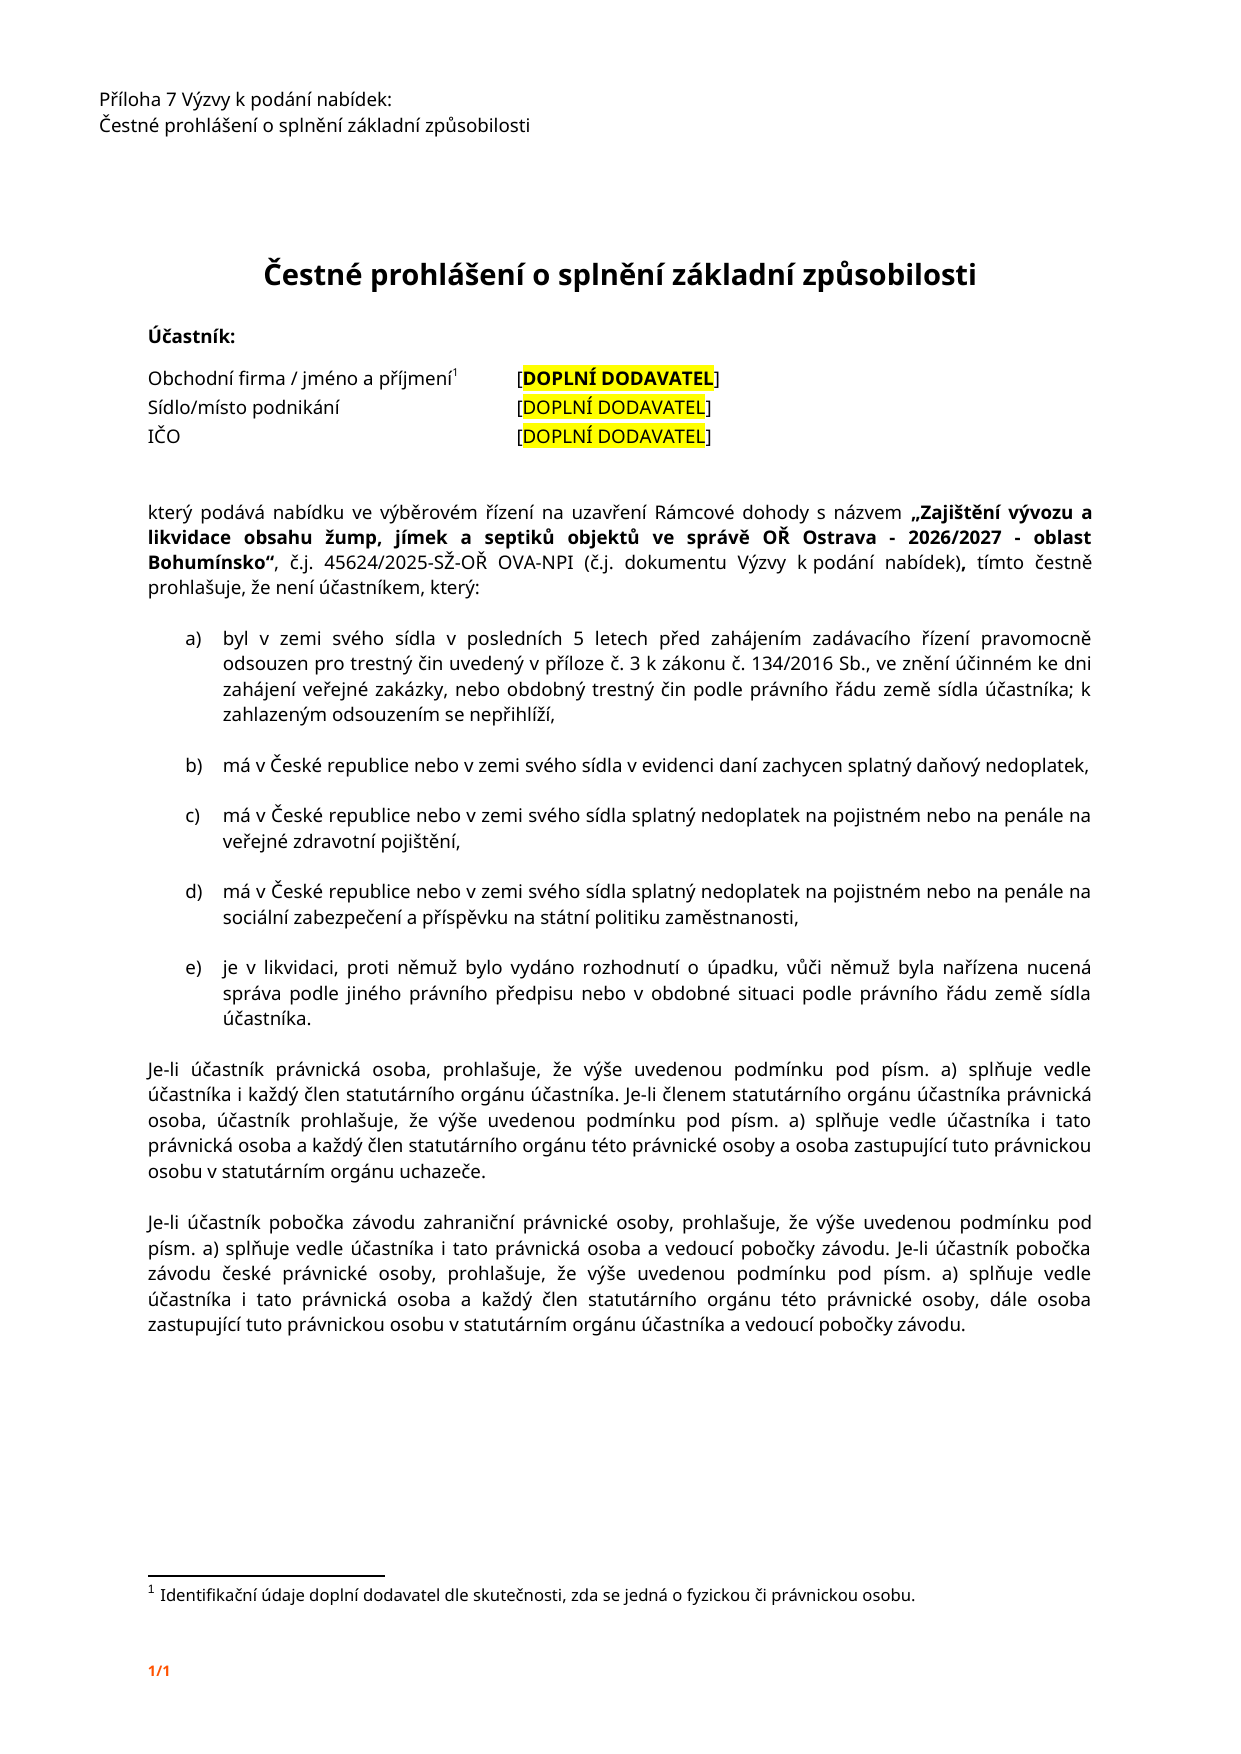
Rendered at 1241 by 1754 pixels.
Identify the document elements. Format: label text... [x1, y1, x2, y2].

text který podává nabídku ve výběrovém řízení na uzavření Rámcové dohody s názvem „Zajištění vývozu a likvidace obsahu žump, jímek a septiků objektů ve správě OŘ Ostrava - 2026/2027 - oblast Bohumínsko“, č.j. 45624/2025-SŽ-OŘ OVA-NPI (č.j. dokumentu Výzvy k podání nabídek), tímto čestně prohlašuje, že není účastníkem, který: [148, 499, 1093, 599]
text Je-li účastník právnická osoba, prohlašuje, že výše uvedenou podmínku pod písm. a) splňuje vedle účastníka i každý člen statutárního orgánu účastníka. Je-li členem statutárního orgánu účastníka právnická osoba, účastník prohlašuje, že výše uvedenou podmínku pod písm. a) splňuje vedle účastníka i tato právnická osoba a každý člen statutárního orgánu této právnické osoby a osoba zastupující tuto právnickou osobu v statutárním orgánu uchazeče. [148, 1056, 1093, 1184]
list má v České republice nebo v zemi svého sídla v evidenci daní zachycen splatný daňový nedoplatek, [185, 752, 1093, 777]
text Obchodní firma / jméno a příjmení [148, 362, 1093, 391]
list byl v zemi svého sídla v posledních 5 letech před zahájením zadávacího řízení pravomocně odsouzen pro trestný čin uvedený v příloze č. 3 k zákonu č. 134/2016 Sb., ve znění účinném ke dni zahájení veřejné zakázky, nebo obdobný trestný čin podle právního řádu země sídla účastníka; k zahlazeným odsouzením se nepřihlíží, [185, 625, 1093, 727]
list má v České republice nebo v zemi svého sídla splatný nedoplatek na pojistném nebo na penále na veřejné zdravotní pojištění, [185, 802, 1093, 853]
title Čestné prohlášení o splnění základní způsobilosti [148, 254, 1093, 293]
text IČO [148, 420, 1093, 449]
list je v likvidaci, proti němuž bylo vydáno rozhodnutí o úpadku, vůči němuž byla nařízena nucená správa podle jiného právního předpisu nebo v obdobné situaci podle právního řádu země sídla účastníka. [185, 954, 1093, 1031]
text Účastník: [148, 318, 1093, 349]
text Sídlo/místo podnikání [DOPLNÍ DODAVATEL] [148, 391, 1093, 420]
list má v České republice nebo v zemi svého sídla splatný nedoplatek na pojistném nebo na penále na sociální zabezpečení a příspěvku na státní politiku zaměstnanosti, [185, 878, 1093, 929]
text Je-li účastník pobočka závodu zahraniční právnické osoby, prohlašuje, že výše uvedenou podmínku pod písm. a) splňuje vedle účastníka i tato právnická osoba a vedoucí pobočky závodu. Je-li účastník pobočka závodu české právnické osoby, prohlašuje, že výše uvedenou podmínku pod písm. a) splňuje vedle účastníka i tato právnická osoba a každý člen statutárního orgánu této právnické osoby, dále osoba zastupující tuto právnickou osobu v statutárním orgánu účastníka a vedoucí pobočky závodu. [148, 1209, 1093, 1337]
